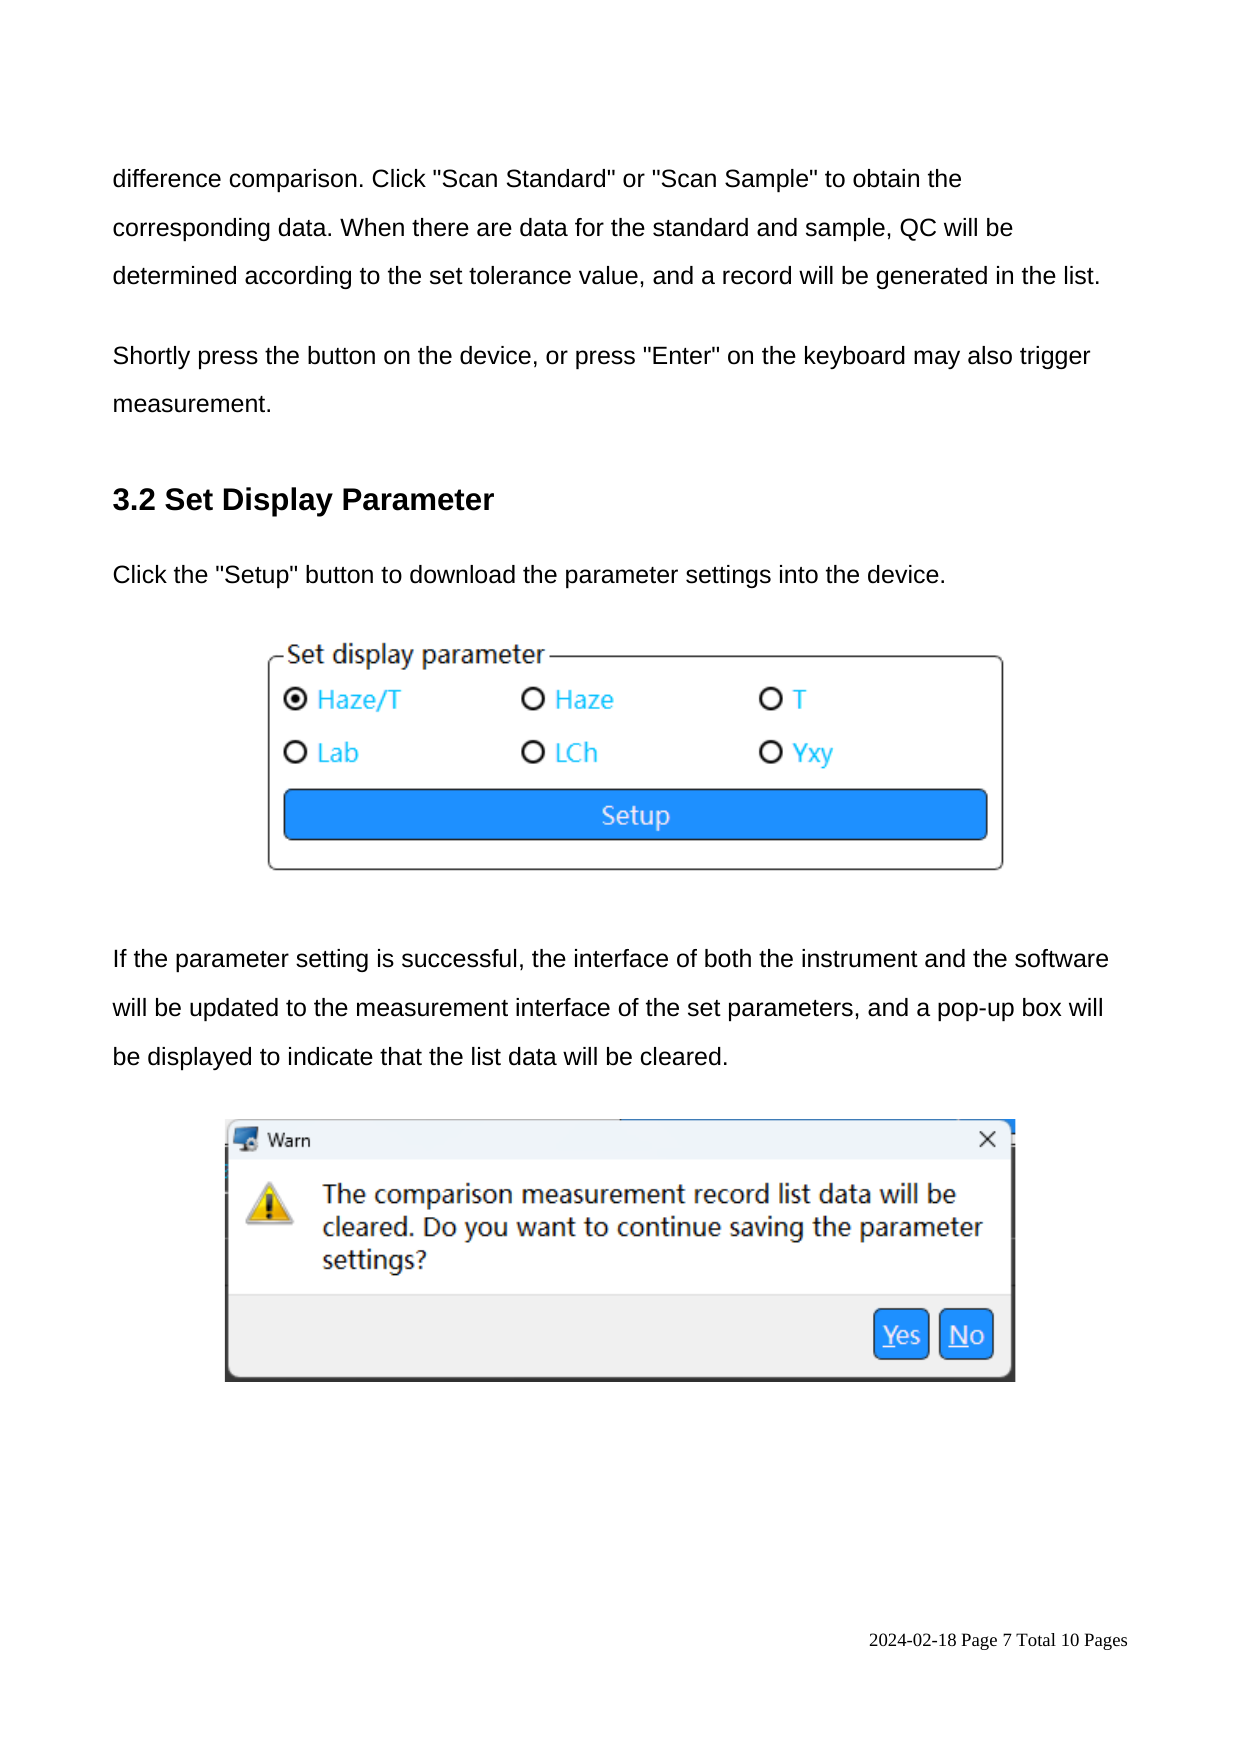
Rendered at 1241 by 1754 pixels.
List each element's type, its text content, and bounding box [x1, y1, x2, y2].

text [112, 162, 1128, 292]
picture [262, 637, 1016, 886]
list If the parameter setting is successful, the interface of both the instrument and the software will be updated to the measurement interface of the set parameters, and a pop-up box will be displayed to indicate that the list data will be cleared. [112, 942, 1128, 1072]
list Click the "Setup" button to download the parameter settings into the device. [112, 558, 1128, 590]
text Shortly press the button on the device, or press "Enter" on the keyboard may also trigger measurement. [112, 339, 1128, 420]
picture [224, 1119, 1016, 1382]
subtitle 3.2 Set Display Parameter [112, 467, 1128, 532]
